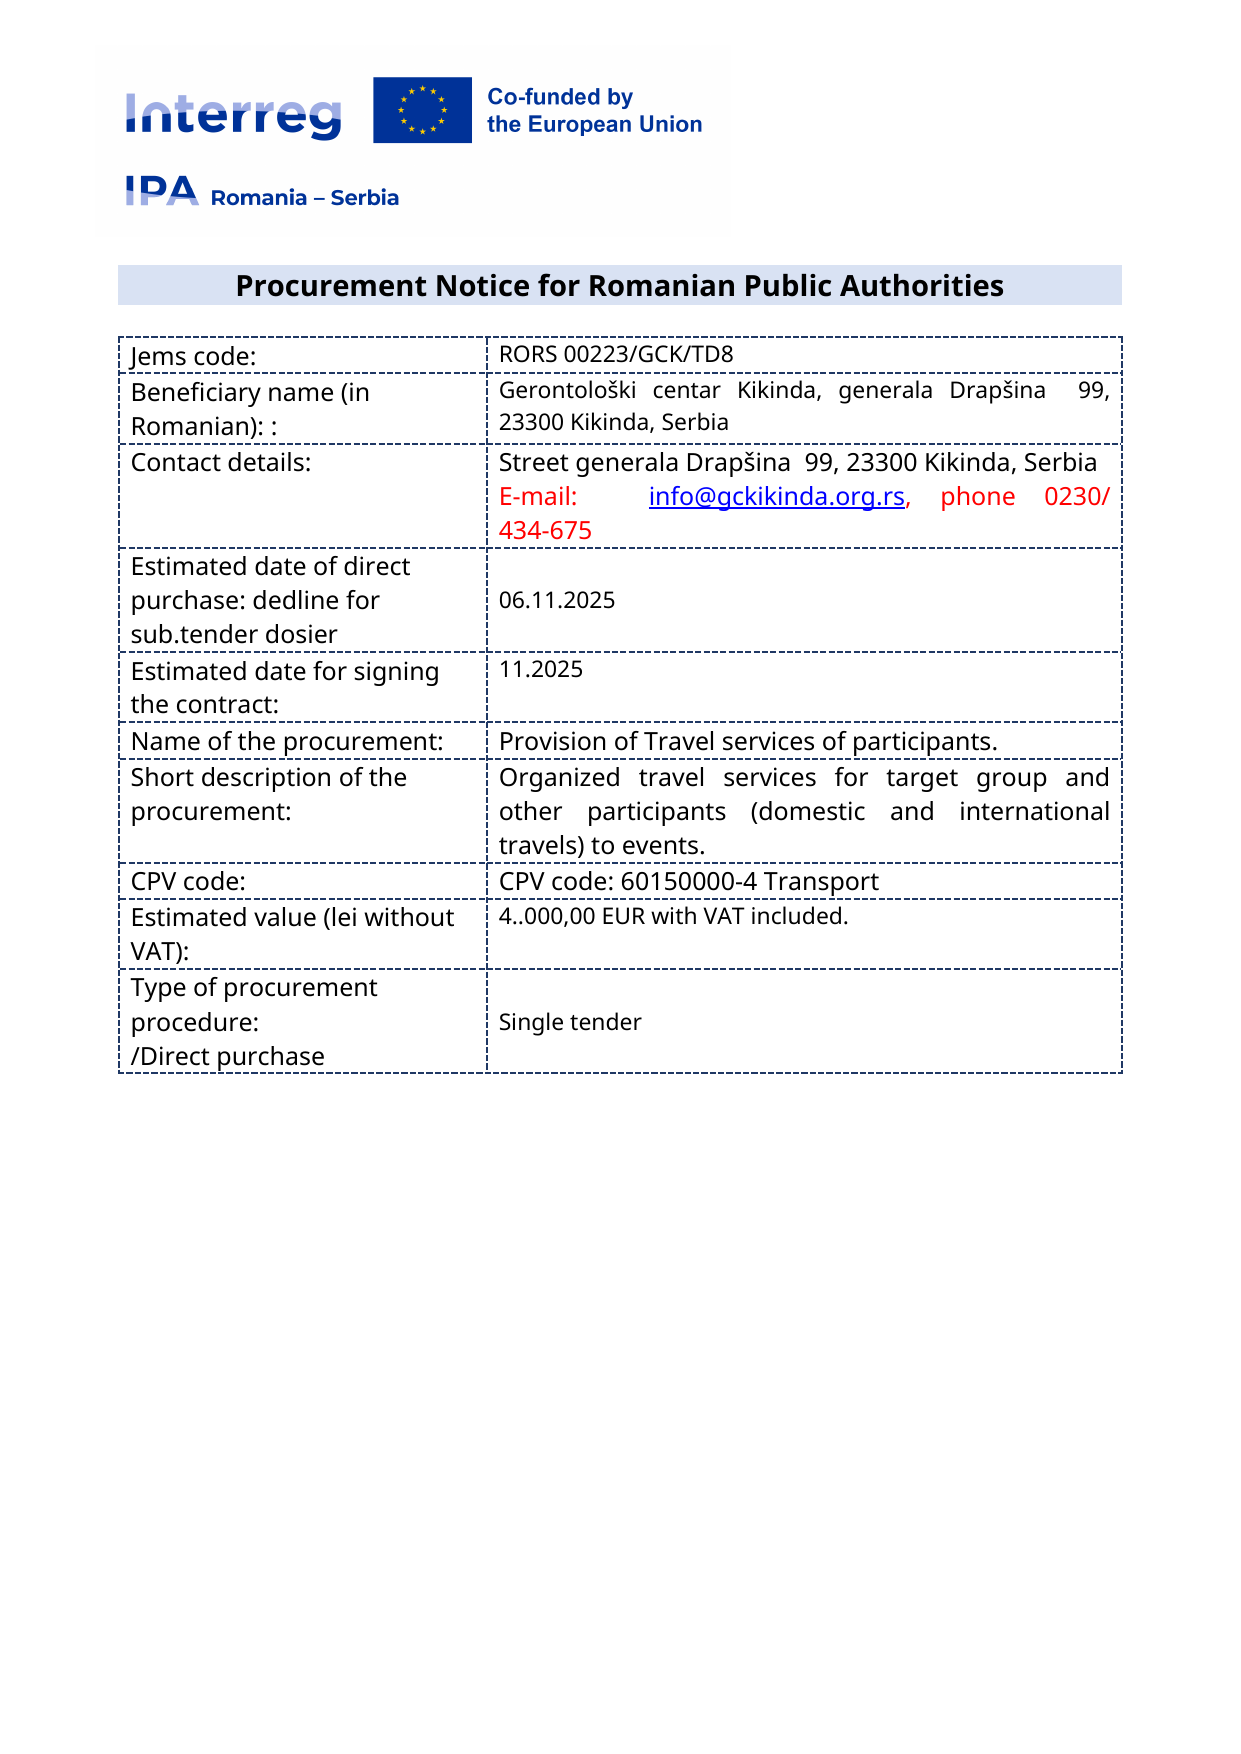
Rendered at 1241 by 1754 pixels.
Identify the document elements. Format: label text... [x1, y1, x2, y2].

table_cell Name of the procurement: [119, 721, 487, 757]
table_cell Short description of the procurement: [119, 758, 487, 862]
table_cell Organized travel services for target group and other participants (domestic and international travels) to events. [487, 758, 1122, 862]
table_cell CPV code: 60150000-4 Transport [487, 862, 1122, 898]
table_cell 4..000,00 EUR with VAT included. [487, 898, 1122, 968]
table_cell Beneficiary name (in Romanian): : [119, 372, 487, 442]
table_cell Gerontološki centar Kikinda, generala Drapšina 99, 23300 Kikinda, Serbia [487, 372, 1122, 442]
table_cell Provision of Travel services of participants. [487, 721, 1122, 757]
table_cell Street generala Drapšina 99, 23300 Kikinda, Serbia Е-mail: info@gckikinda.org.rs, phone 0230/ 434-675 [487, 443, 1122, 547]
table_header RORS 00223/GCK/TD8 [487, 336, 1122, 372]
table_cell Contact details: [119, 443, 487, 547]
table_cell CPV code: [119, 862, 487, 898]
picture [93, 45, 731, 237]
table_header Jems code: [119, 336, 487, 372]
table_cell 11.2025 [487, 651, 1122, 721]
table_cell Type of procurement procedure: /Direct purchase [119, 968, 487, 1072]
table_cell Single tender [487, 968, 1122, 1072]
table_cell Estimated date for signing the contract: [119, 651, 487, 721]
text Procurement Notice for Romanian Public Authorities [118, 265, 1122, 305]
table_cell 06.11.2025 [487, 547, 1122, 651]
table_cell Estimated date of direct purchase: dedline for sub.tender dosier [119, 547, 487, 651]
table_cell Estimated value (lei without VAT): [119, 898, 487, 968]
